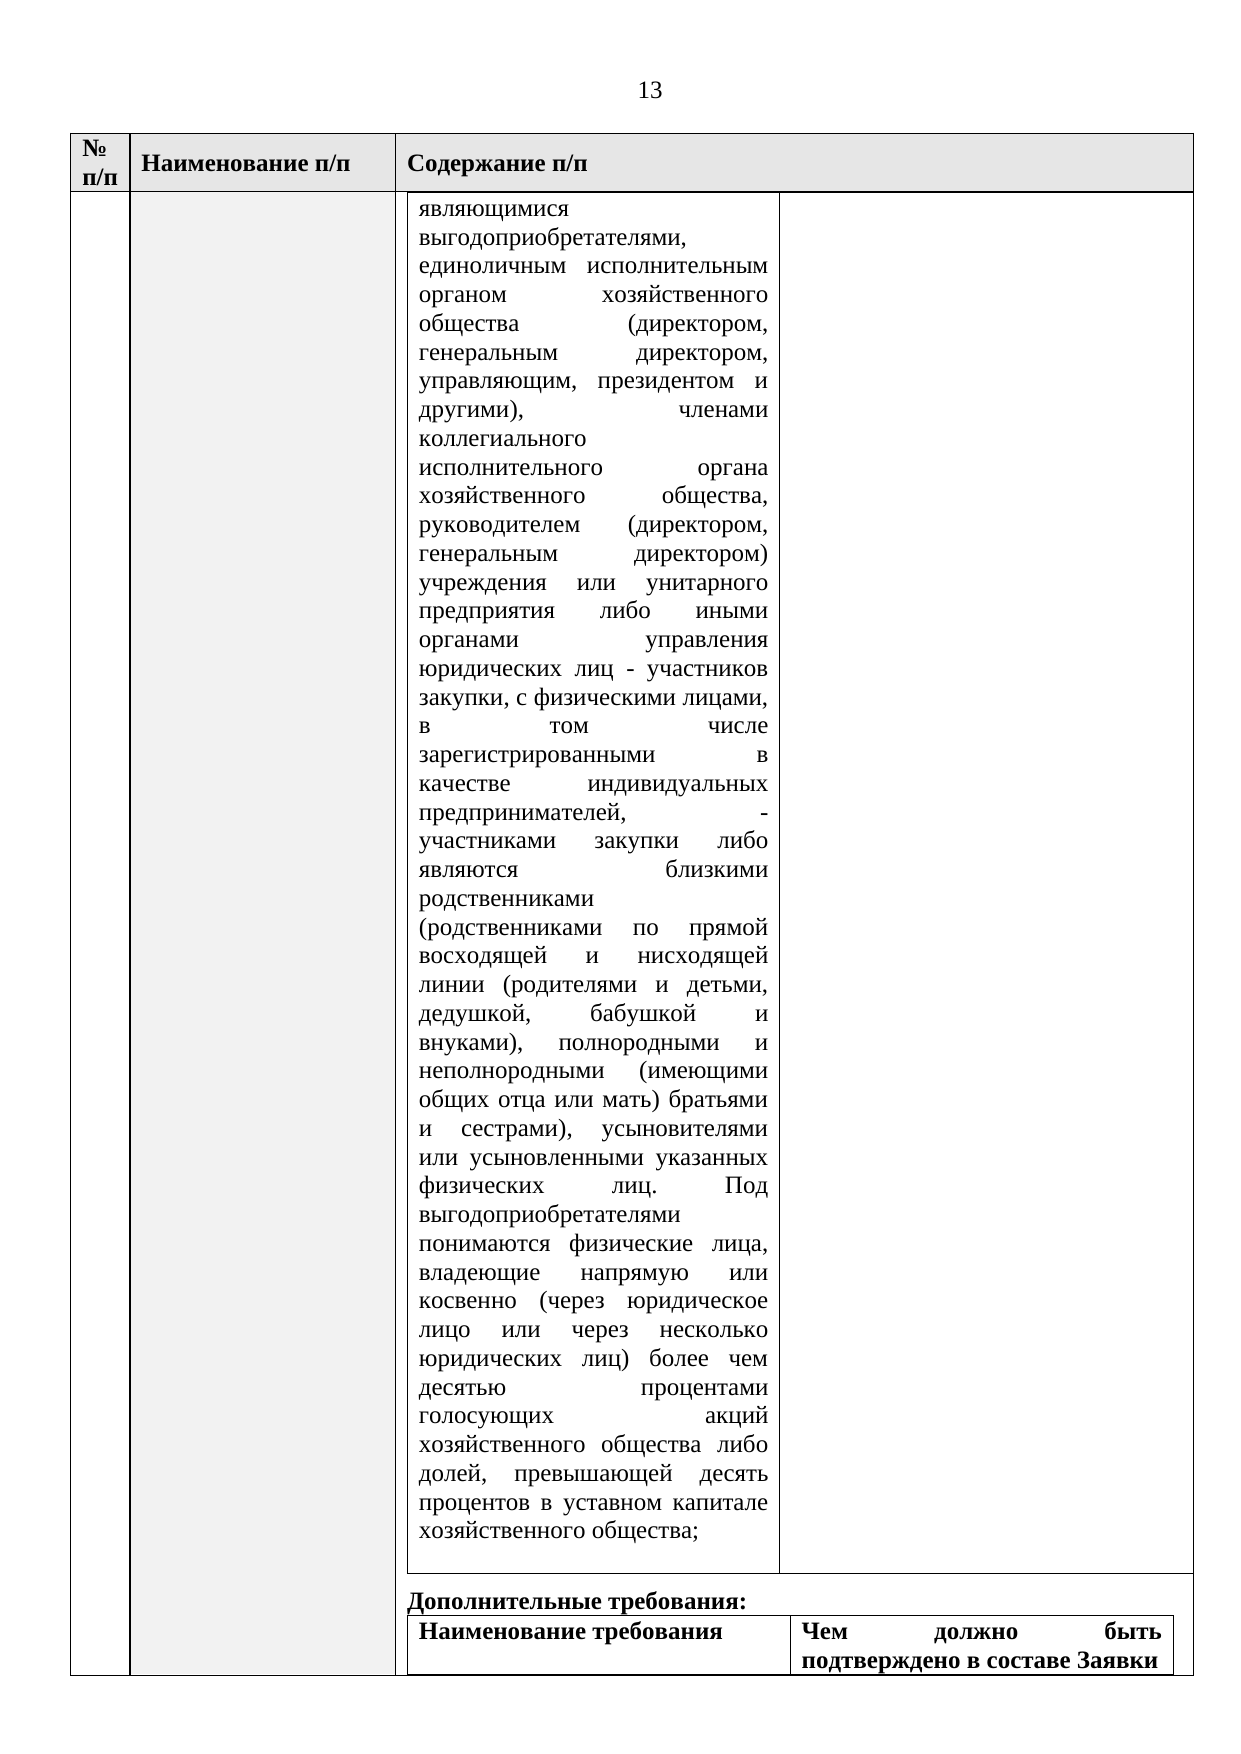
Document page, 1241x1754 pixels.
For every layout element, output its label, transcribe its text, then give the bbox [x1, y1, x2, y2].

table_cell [131, 192, 395, 1674]
table_header Наименование п/п [131, 134, 395, 191]
table_header Содержание п/п [396, 134, 1193, 191]
table_cell [71, 192, 129, 1674]
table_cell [396, 192, 1193, 1674]
table_header № п/п [71, 134, 129, 191]
